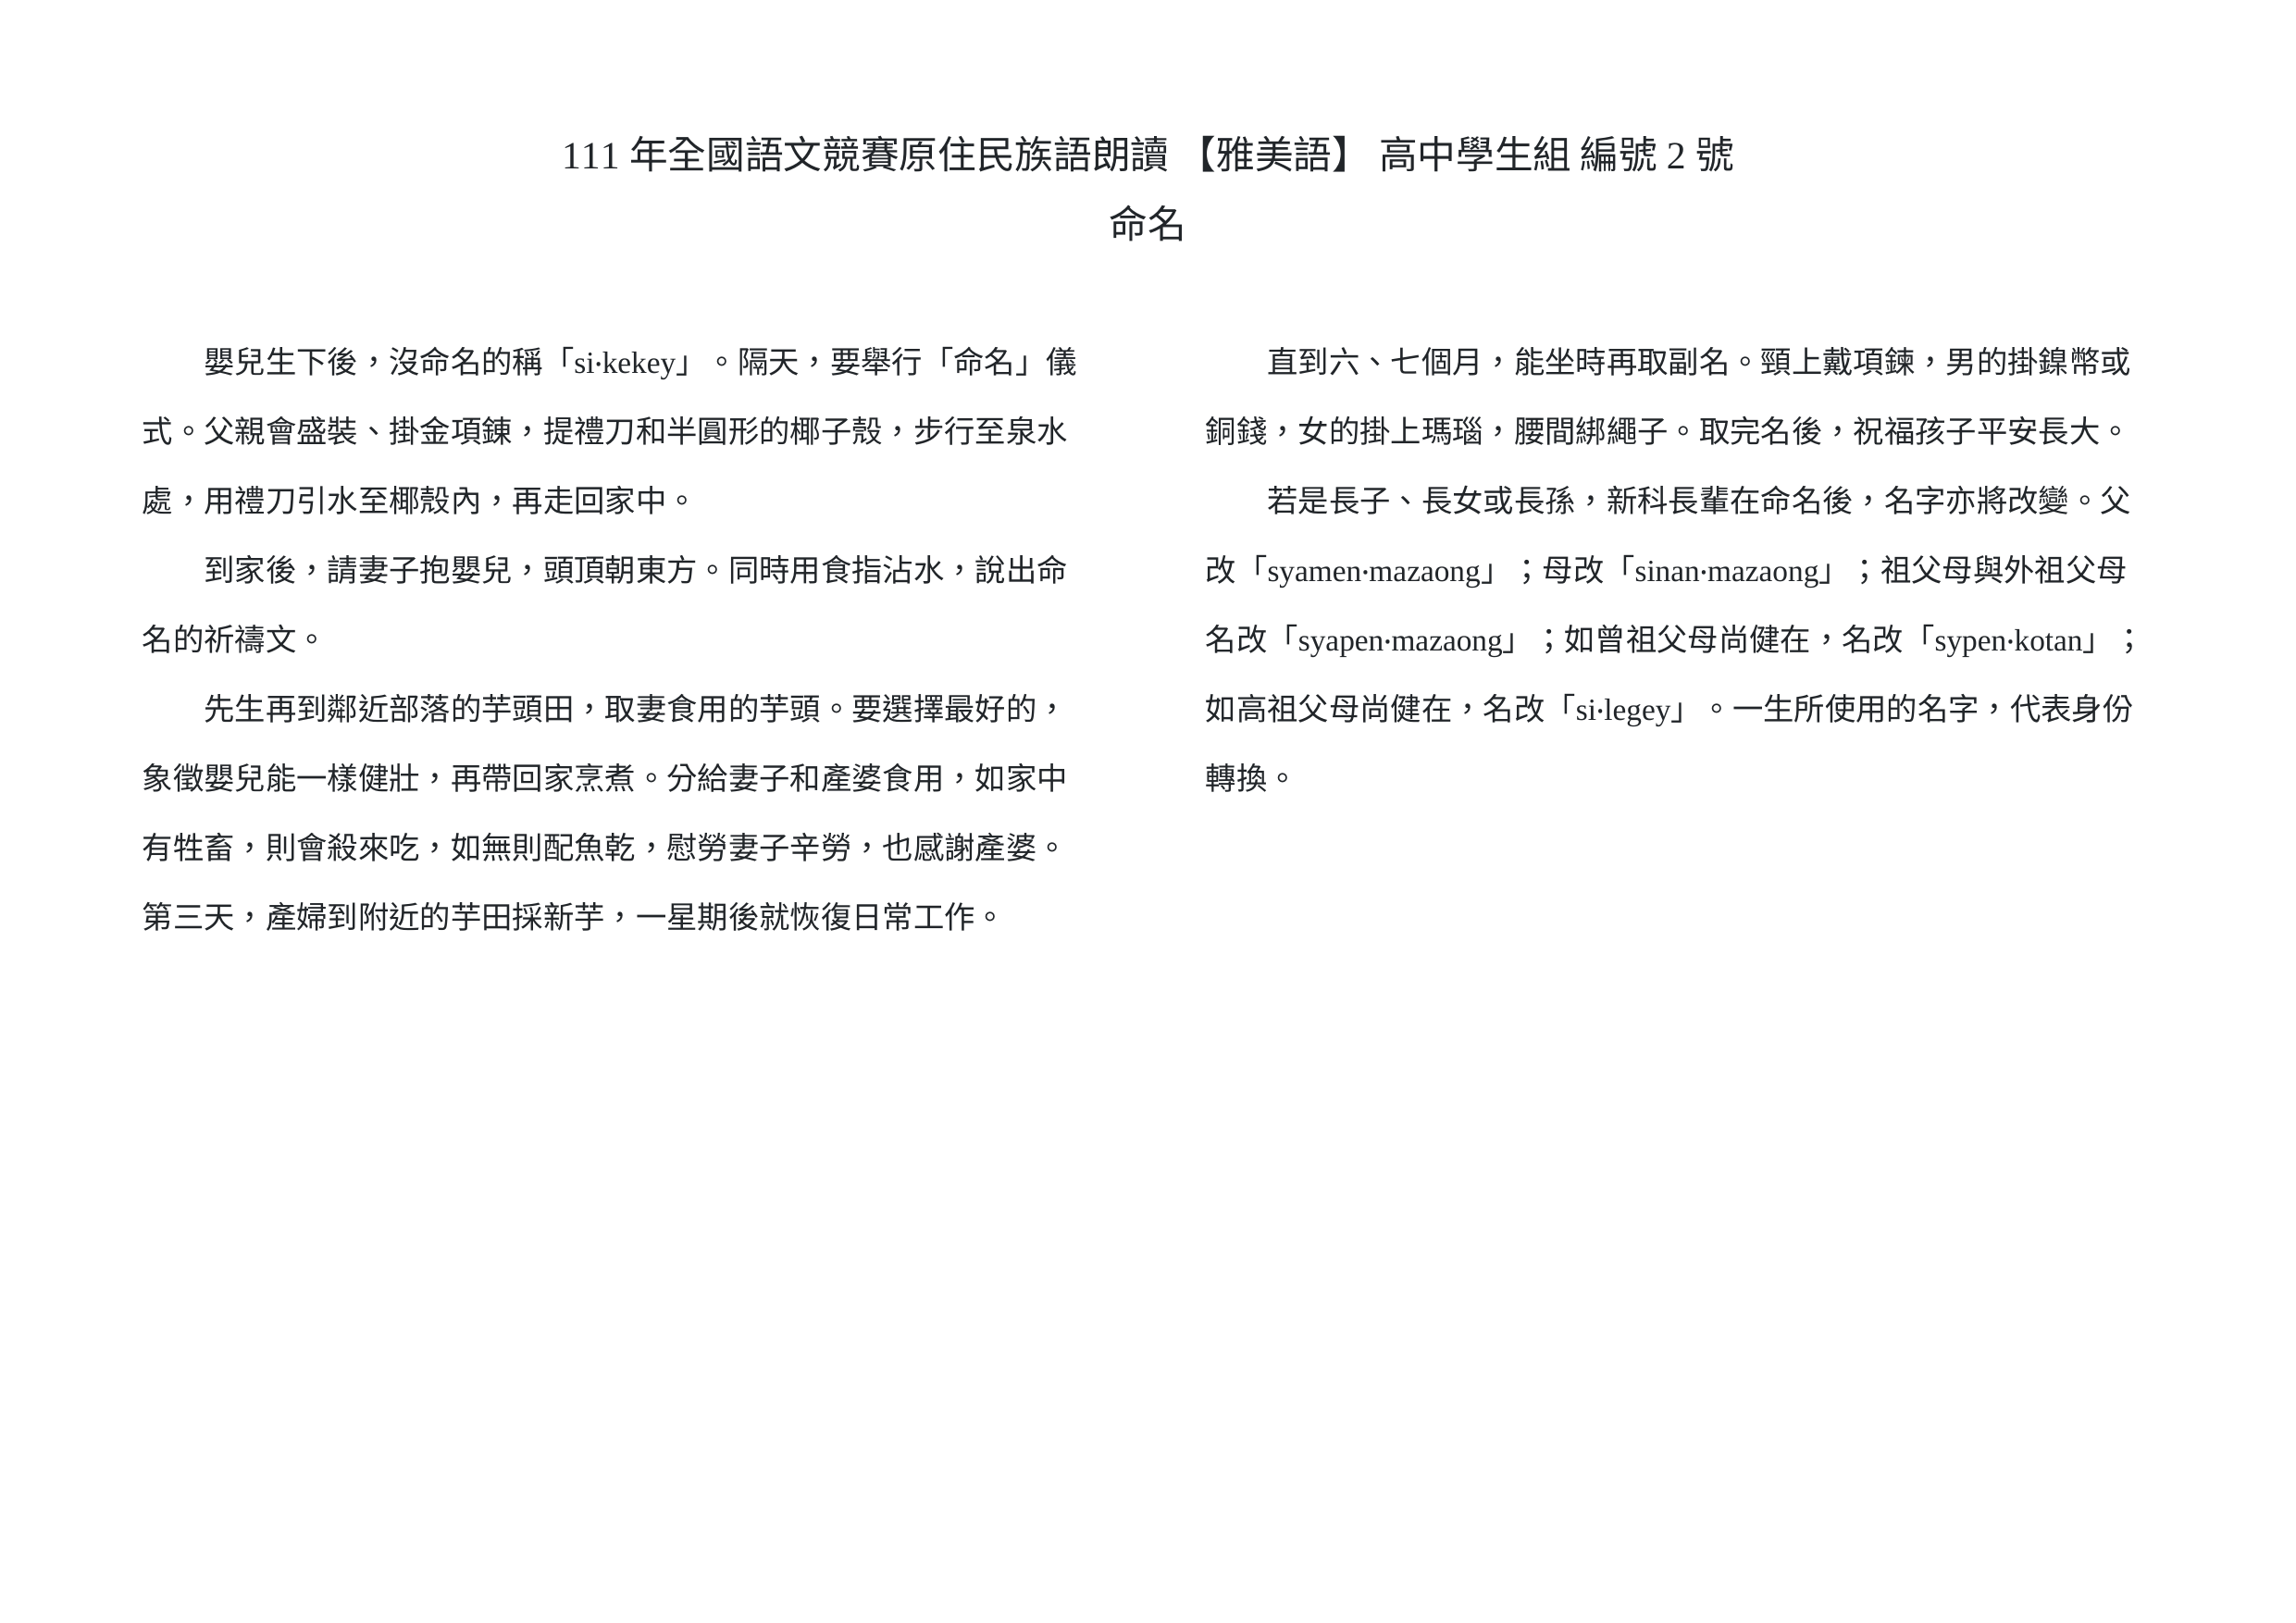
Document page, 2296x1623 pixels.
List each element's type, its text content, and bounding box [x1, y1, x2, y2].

text 先生再到鄰近部落的芋頭田，取妻食用的芋頭。要選擇最好的，象徵嬰兒能一樣健壯，再帶回家烹煮。分給妻子和產婆食用，如家中有牲畜，則會殺來吃，如無則配魚乾，慰勞妻子辛勞，也感謝產婆。第三天，產婦到附近的芋田採新芋，一星期後就恢復日常工作。 [142, 673, 1090, 950]
text 111 年全國語文競賽原住民族語朗讀 【雅美語】 高中學生組 編號 2 號 [142, 118, 2153, 187]
text 直到六、七個月，能坐時再取副名。頸上戴項鍊，男的掛鎳幣或銅錢，女的掛上瑪瑙，腰間綁繩子。取完名後，祝福孩子平安長大。 [1206, 326, 2153, 465]
text 若是長子、長女或長孫，新科長輩在命名後，名字亦將改變。父改「syamen‧mazaong」；母改「sinan‧mazaong」；祖父母與外祖父母名改「syapen‧mazaong」；如曾祖父母尚健在，名改「sypen‧kotan」；如高祖父母尚健在，名改「si‧legey」。一生所使用的名字，代表身份轉換。 [1206, 465, 2153, 812]
text 嬰兒生下後，沒命名的稱「si‧kekey」。隔天，要舉行「命名」儀式。父親會盛裝、掛金項錬，提禮刀和半圓形的椰子殼，步行至泉水處，用禮刀引水至椰殼內，再走回家中。 [142, 326, 1090, 534]
text 到家後，請妻子抱嬰兒，頭頂朝東方。同時用食指沾水，說出命名的祈禱文。 [142, 534, 1090, 673]
text 命名 [142, 187, 2153, 256]
